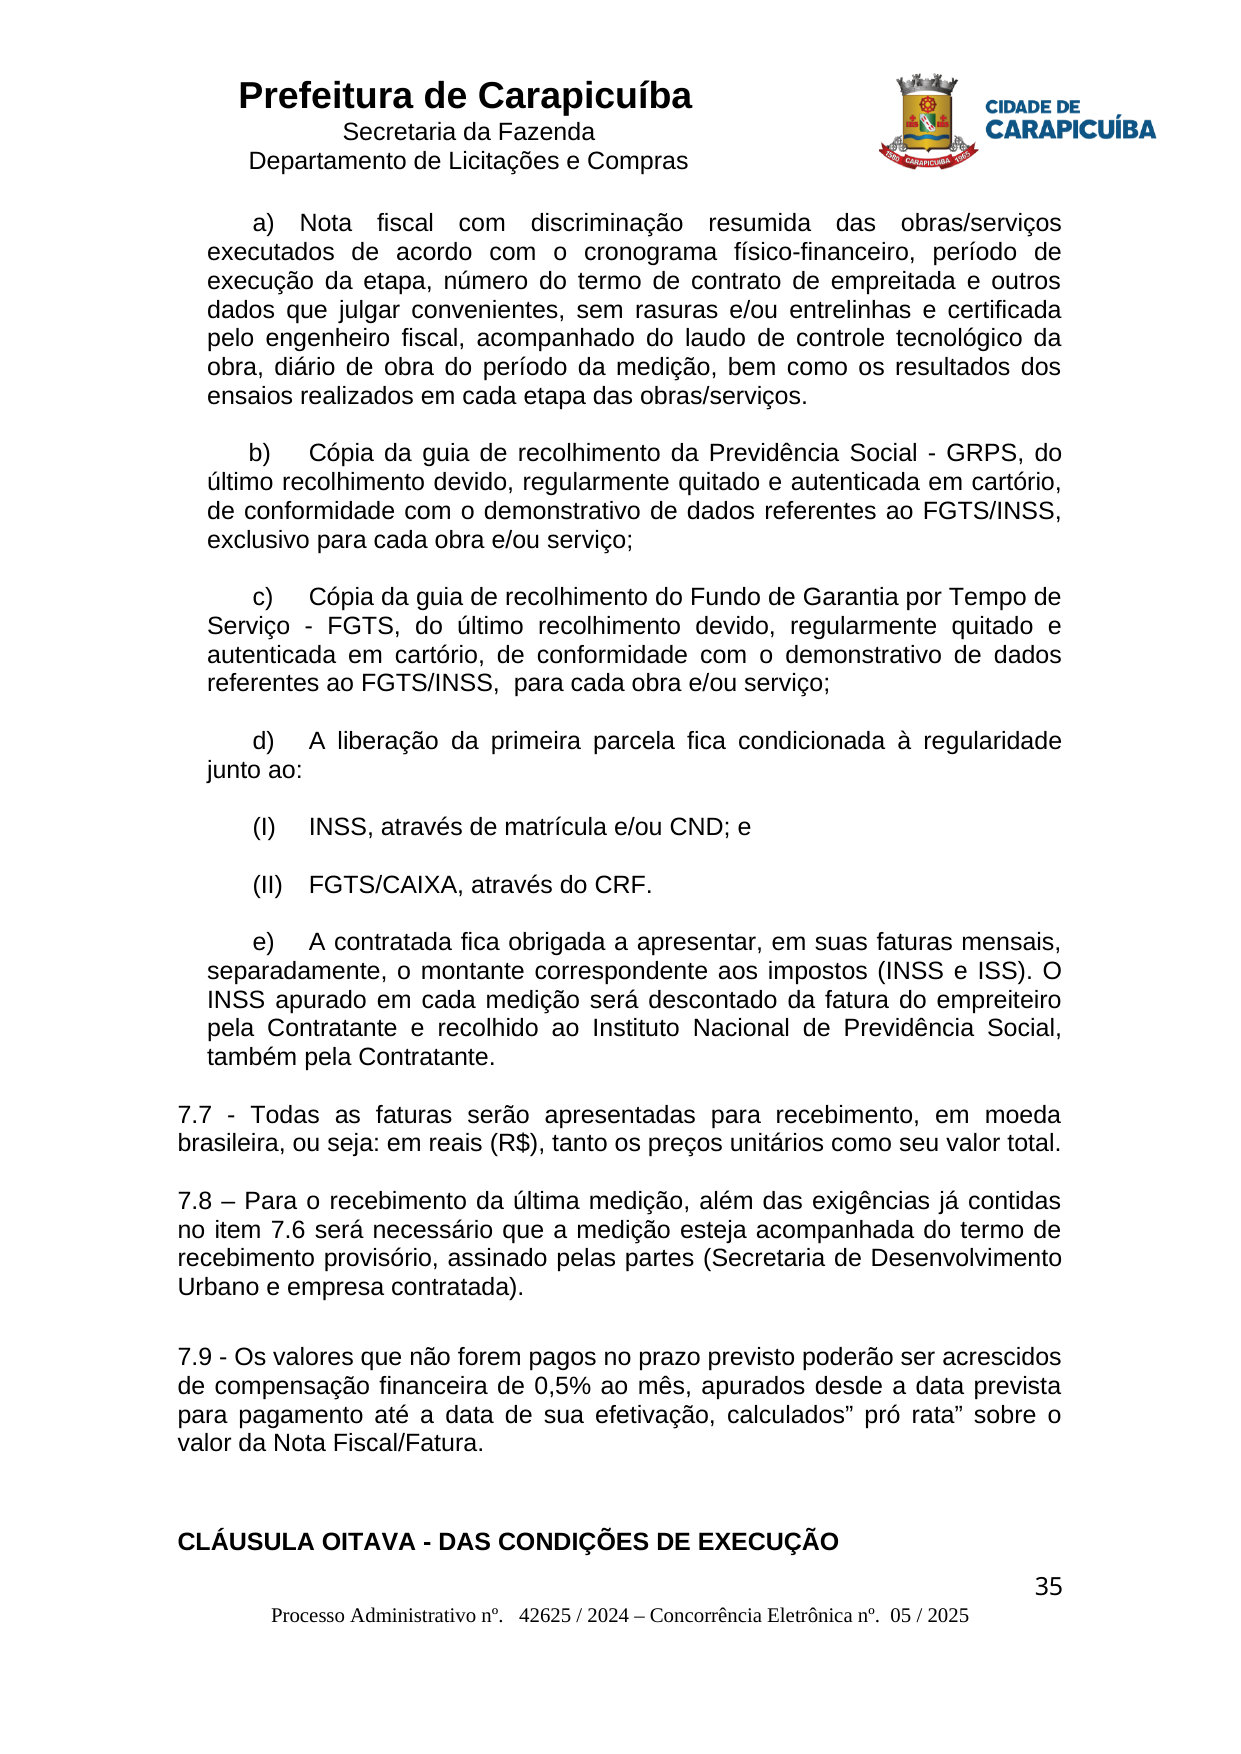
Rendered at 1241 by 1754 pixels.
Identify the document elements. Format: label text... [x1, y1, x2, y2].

text e) A contratada fica obrigada a apresentar, em suas faturas mensais, separadamente, o montante correspondente aos impostos (INSS e ISS). O INSS apurado em cada medição será descontado da fatura do empreiteiro pela Contratante e recolhido ao Instituto Nacional de Previdência Social, também pela Contratante. [207, 927, 1063, 1071]
text 7.7 - Todas as faturas serão apresentadas para recebimento, em moeda brasileira, ou seja: em reais (R$), tanto os preços unitários como seu valor total. [177, 1100, 1063, 1157]
text (II) FGTS/CAIXA, através do CRF. [207, 870, 1063, 898]
text (I) INSS, através de matrícula e/ou CND; e [207, 812, 1063, 841]
text 7.9 - Os valores que não forem pagos no prazo previsto poderão ser acrescidos de compensação financeira de 0,5% ao mês, apurados desde a data prevista para pagamento até a data de sua efetivação, calculados” pró rata” sobre o valor da Nota Fiscal/Fatura. [177, 1342, 1063, 1457]
picture [877, 65, 1159, 172]
text 7.8 – Para o recebimento da última medição, além das exigências já contidas no item 7.6 será necessário que a medição esteja acompanhada do termo de recebimento provisório, assinado pelas partes (Secretaria de Desenvolvimento Urbano e empresa contratada). [177, 1186, 1063, 1301]
text d) A liberação da primeira parcela fica condicionada à regularidade junto ao: [207, 726, 1063, 783]
text CLÁUSULA OITAVA - DAS CONDIÇÕES DE EXECUÇÃO [177, 1527, 1063, 1556]
text b) Cópia da guia de recolhimento da Previdência Social - GRPS, do último recolhimento devido, regularmente quitado e autenticada em cartório, de conformidade com o demonstrativo de dados referentes ao FGTS/INSS, exclusivo para cada obra e/ou serviço; [207, 438, 1063, 553]
text a) Nota fiscal com discriminação resumida das obras/serviços executados de acordo com o cronograma físico-financeiro, período de execução da etapa, número do termo de contrato de empreitada e outros dados que julgar convenientes, sem rasuras e/ou entrelinhas e certificada pelo engenheiro fiscal, acompanhado do laudo de controle tecnológico da obra, diário de obra do período da medição, bem como os resultados dos ensaios realizados em cada etapa das obras/serviços. [207, 208, 1063, 410]
text c) Cópia da guia de recolhimento do Fundo de Garantia por Tempo de Serviço - FGTS, do último recolhimento devido, regularmente quitado e autenticada em cartório, de conformidade com o demonstrativo de dados referentes ao FGTS/INSS, para cada obra e/ou serviço; [207, 582, 1063, 697]
